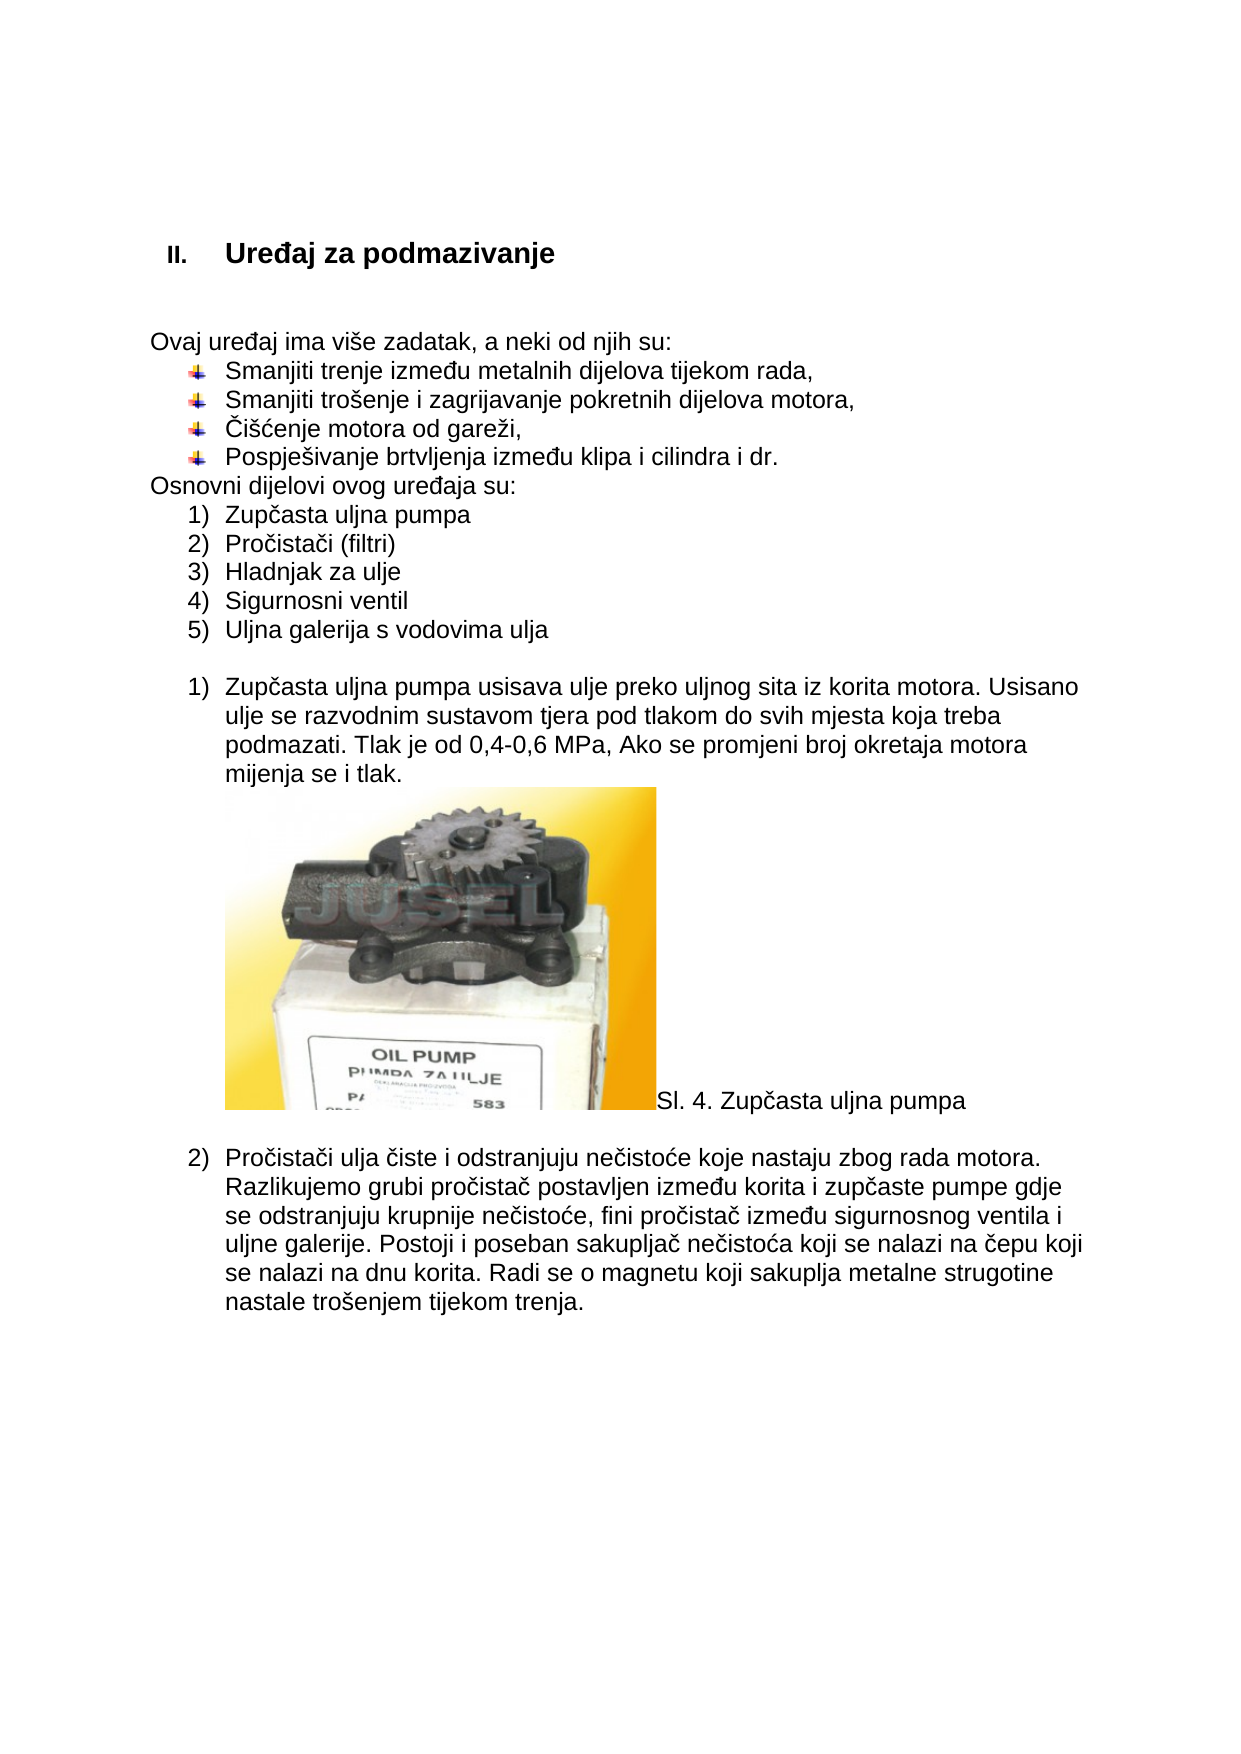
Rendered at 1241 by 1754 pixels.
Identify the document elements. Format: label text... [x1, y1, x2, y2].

list Smanjiti trošenje i zagrijavanje pokretnih dijelova motora, [187, 385, 1090, 413]
list Zupčasta uljna pumpa usisava ulje preko uljnog sita iz korita motora. Usisano ulje se razvodnim sustavom tjera pod tlakom do svih mjesta koja treba podmazati. Tlak je od 0,4-0,6 MPa, Ako se promjeni broj okretaja motora mijenja se i tlak. [187, 672, 1090, 787]
list Hladnjak za ulje [187, 557, 1090, 586]
list Smanjiti trenje između metalnih dijelova tijekom rada, [187, 356, 1090, 385]
picture [188, 449, 206, 466]
list Zupčasta uljna pumpa [187, 500, 1090, 528]
list Sigurnosni ventil [187, 586, 1090, 615]
list Uljna galerija s vodovima ulja [187, 615, 1090, 643]
list Pospješivanje brtvljenja između klipa i cilindra i dr. [187, 442, 1090, 471]
picture [188, 391, 206, 409]
list Pročistači (filtri) [187, 528, 1090, 557]
list Čišćenje motora od gareži, [187, 413, 1090, 442]
list Uređaj za podmazivanje [187, 236, 1090, 270]
picture [188, 420, 206, 437]
picture [225, 787, 657, 1110]
list Pročistači ulja čiste i odstranjuju nečistoće koje nastaju zbog rada motora. Razlikujemo grubi pročistač postavljen između korita i zupčaste pumpe gdje se odstranjuju krupnije nečistoće, fini pročistač između sigurnosnog ventila i uljne galerije. Postoji i poseban sakupljač nečistoća koji se nalazi na čepu koji se nalazi na dnu korita. Radi se o magnetu koji sakuplja metalne strugotine nastale trošenjem tijekom trenja. [187, 1143, 1090, 1316]
text Osnovni dijelovi ovog uređaja su: [150, 471, 1090, 500]
picture [188, 363, 206, 380]
text Ovaj uređaj ima više zadatak, a neki od njih su: [150, 327, 1090, 356]
